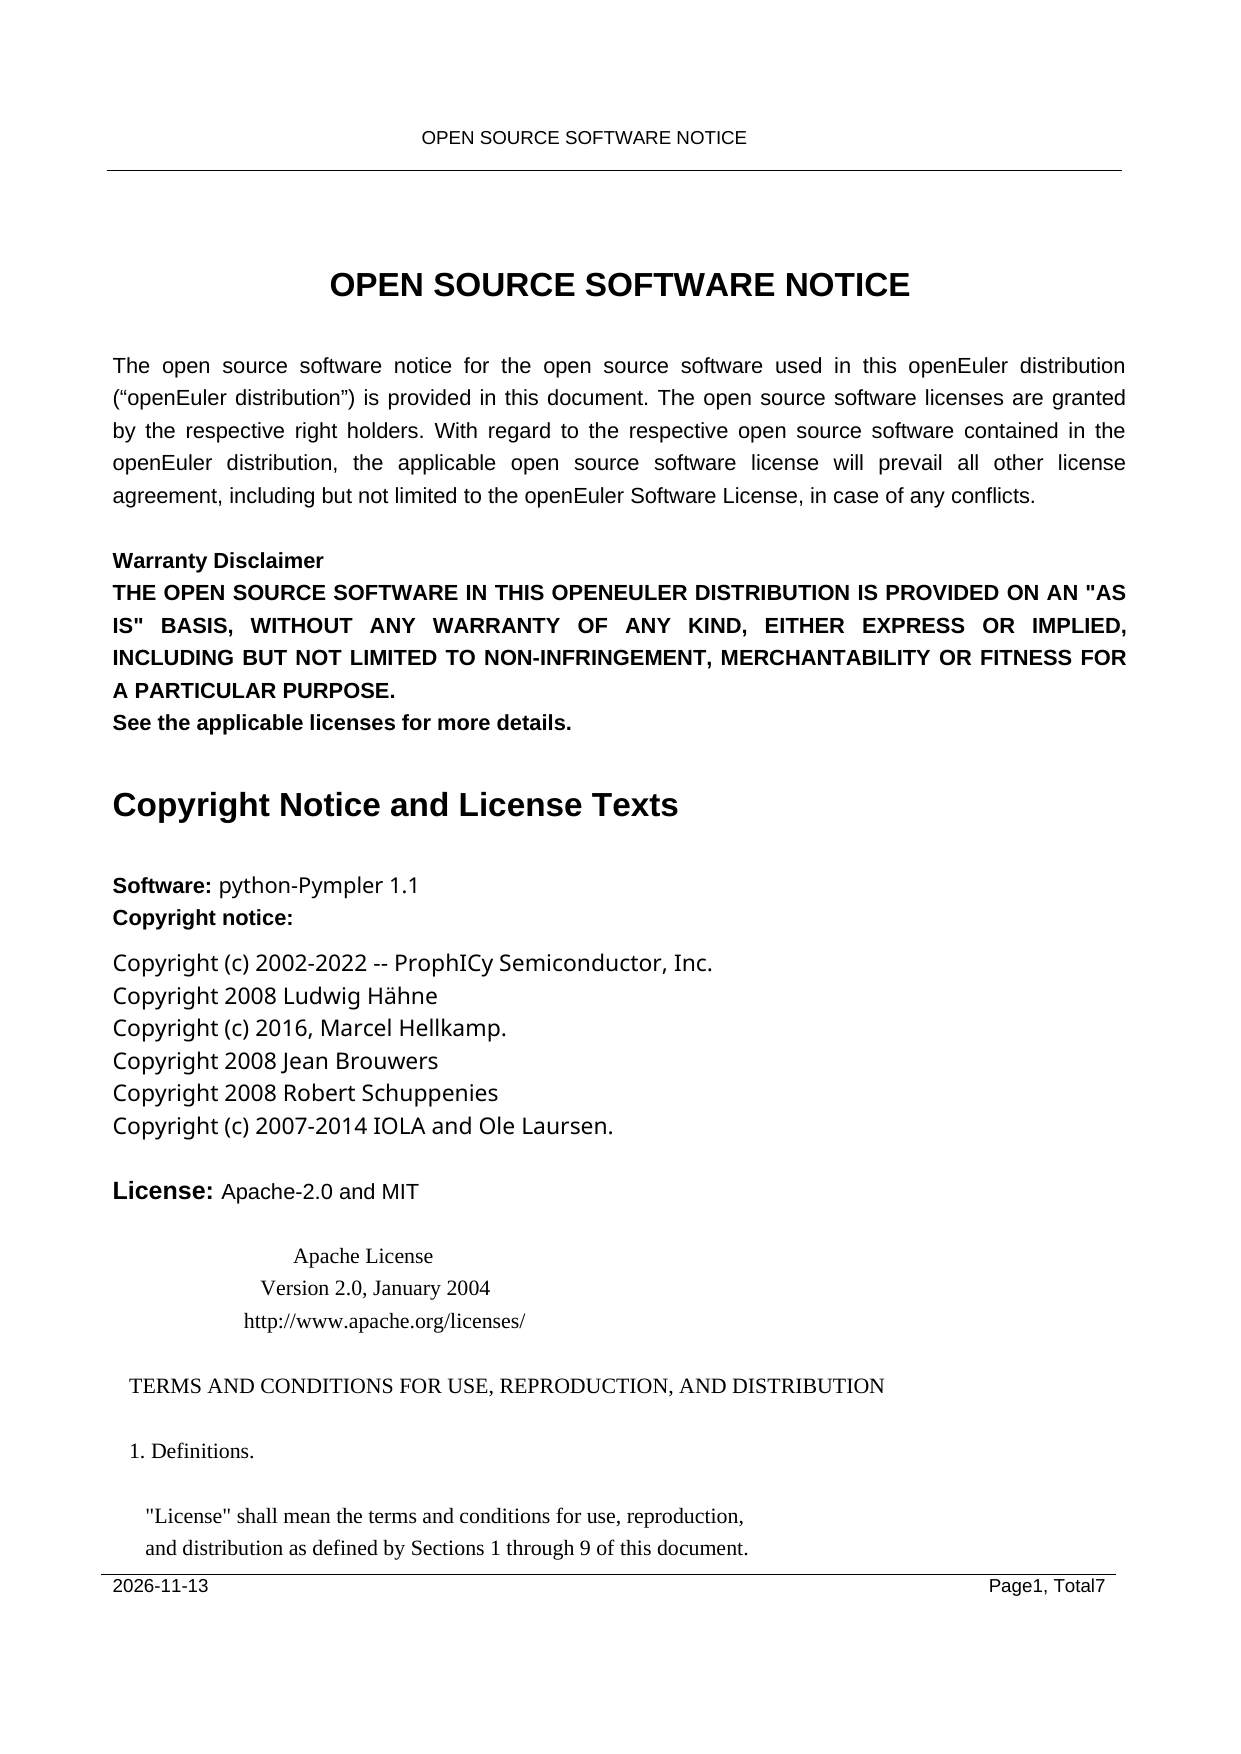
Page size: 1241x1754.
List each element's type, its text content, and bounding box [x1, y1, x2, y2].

text Copyright notice: [112, 901, 1128, 934]
text Copyright Notice and License Texts [112, 771, 1128, 836]
title Software: python-Pympler 1.1 [112, 869, 1128, 901]
text The open source software notice for the open source software used in this openEuler distribution (“openEuler distribution”) is provided in this document. The open source software licenses are granted by the respective right holders. With regard to the respective open source software contained in the openEuler distribution, the applicable open source software license will prevail all other license agreement, including but not limited to the openEuler Software License, in case of any conflicts. [112, 349, 1128, 511]
text Copyright (c) 2002-2022 -- ProphICy Semiconductor, Inc. Copyright 2008 Ludwig Hähne Copyright (c) 2016, Marcel Hellkamp. Copyright 2008 Jean Brouwers Copyright 2008 Robert Schuppenies Copyright (c) 2007-2014 IOLA and Ole Laursen. [112, 947, 1128, 1174]
text Warranty Disclaimer [112, 544, 1128, 576]
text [112, 1207, 1128, 1564]
text THE OPEN SOURCE SOFTWARE IN THIS OPENEULER DISTRIBUTION IS PROVIDED ON AN "AS IS" BASIS, WITHOUT ANY WARRANTY OF ANY KIND, EITHER EXPRESS OR IMPLIED, INCLUDING BUT NOT LIMITED TO NON-INFRINGEMENT, MERCHANTABILITY OR FITNESS FOR A PARTICULAR PURPOSE. See the applicable licenses for more details. [112, 576, 1128, 739]
text OPEN SOURCE SOFTWARE NOTICE [112, 251, 1128, 316]
text License: Apache-2.0 and MIT [112, 1174, 1128, 1207]
